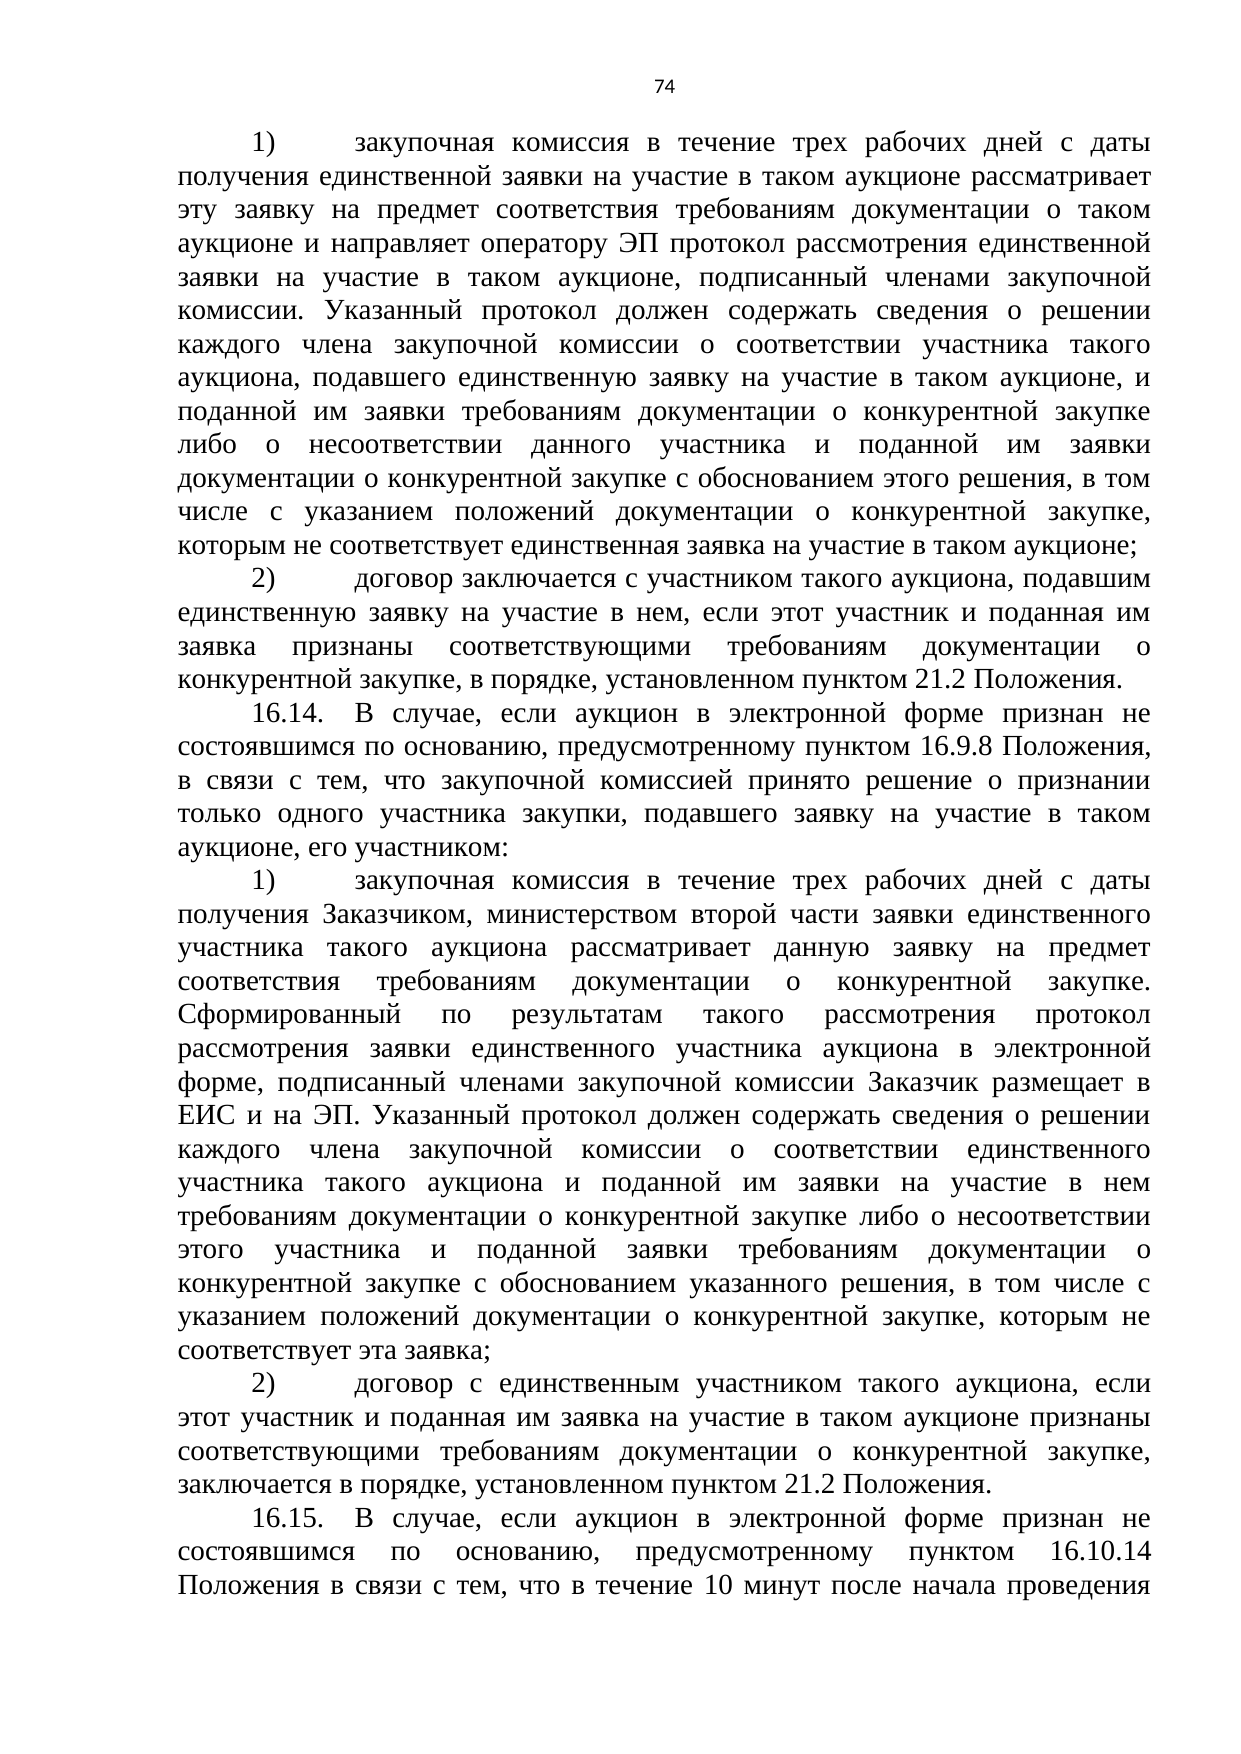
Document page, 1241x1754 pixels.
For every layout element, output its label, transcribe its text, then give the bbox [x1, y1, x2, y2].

list В случае, если аукцион в электронной форме признан не состоявшимся по основанию, предусмотренному пунктом 16.9.8 Положения, в связи с тем, что закупочной комиссией принято решение о признании только одного участника закупки, подавшего заявку на участие в таком аукционе, его участником: [177, 695, 1152, 862]
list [177, 1500, 1152, 1600]
list договор с единственным участником такого аукциона, если этот участник и поданная им заявка на участие в таком аукционе признаны соответствующими требованиям документации о конкурентной закупке, заключается в порядке, установленном пунктом 21.2 Положения. [177, 1366, 1152, 1500]
list закупочная комиссия в течение трех рабочих дней с даты получения единственной заявки на участие в таком аукционе рассматривает эту заявку на предмет соответствия требованиям документации о таком аукционе и направляет оператору ЭП протокол рассмотрения единственной заявки на участие в таком аукционе, подписанный членами закупочной комиссии. Указанный протокол должен содержать сведения о решении каждого члена закупочной комиссии о соответствии участника такого аукциона, подавшего единственную заявку на участие в таком аукционе, и поданной им заявки требованиям документации о конкурентной закупке либо о несоответствии данного участника и поданной им заявки документации о конкурентной закупке с обоснованием этого решения, в том числе с указанием положений документации о конкурентной закупке, которым не соответствует единственная заявка на участие в таком аукционе; [177, 124, 1152, 561]
list закупочная комиссия в течение трех рабочих дней с даты получения Заказчиком, министерством второй части заявки единственного участника такого аукциона рассматривает данную заявку на предмет соответствия требованиям документации о конкурентной закупке. Сформированный по результатам такого рассмотрения протокол рассмотрения заявки единственного участника аукциона в электронной форме, подписанный членами закупочной комиссии Заказчик размещает в ЕИС и на ЭП. Указанный протокол должен содержать сведения о решении каждого члена закупочной комиссии о соответствии единственного участника такого аукциона и поданной им заявки на участие в нем требованиям документации о конкурентной закупке либо о несоответствии этого участника и поданной заявки требованиям документации о конкурентной закупке с обоснованием указанного решения, в том числе с указанием положений документации о конкурентной закупке, которым не соответствует эта заявка; [177, 862, 1152, 1366]
list договор заключается с участником такого аукциона, подавшим единственную заявку на участие в нем, если этот участник и поданная им заявка признаны соответствующими требованиям документации о конкурентной закупке, в порядке, установленном пунктом 21.2 Положения. [177, 561, 1152, 695]
